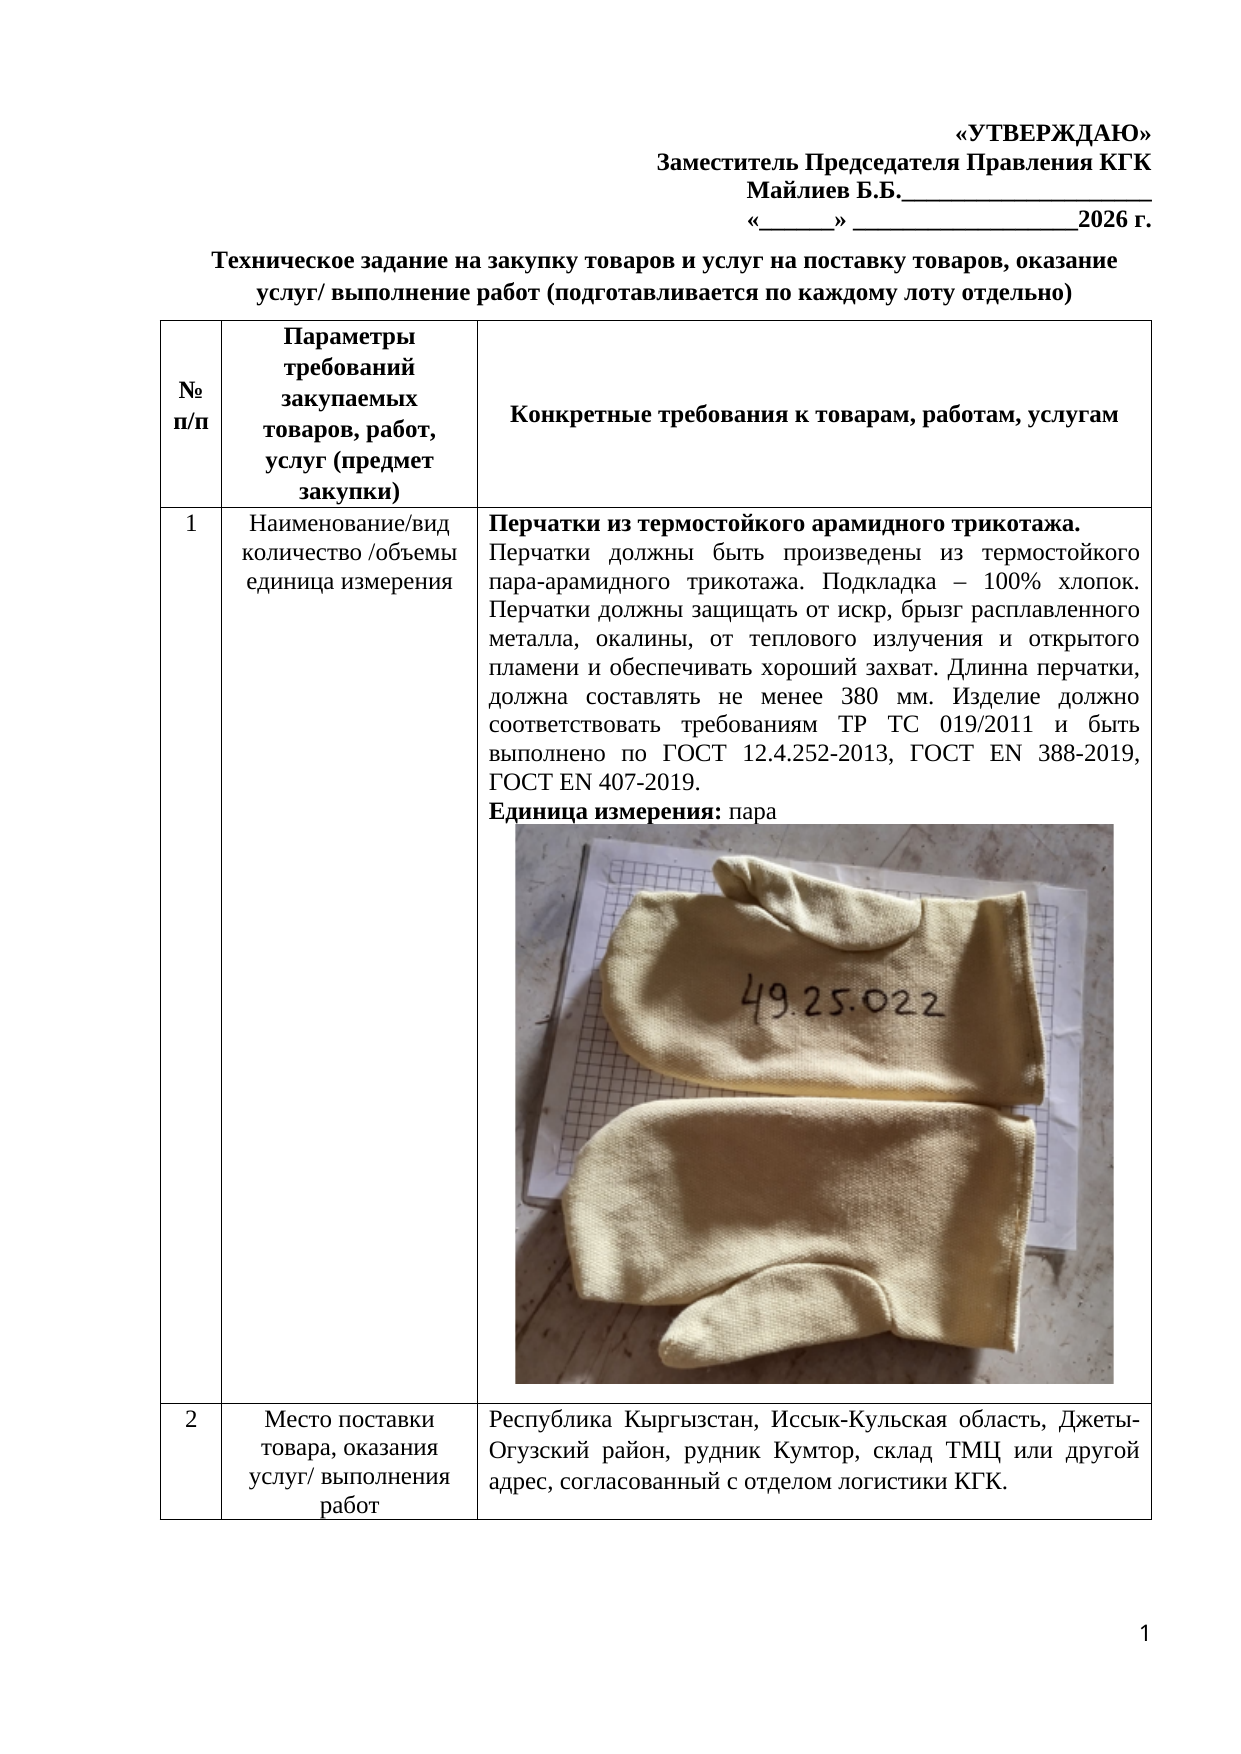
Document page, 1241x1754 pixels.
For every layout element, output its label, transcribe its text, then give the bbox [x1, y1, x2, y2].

table_header Параметры требований закупаемых товаров, работ, услуг (предмет закупки) [222, 321, 477, 507]
text Заместитель Председателя Правления КГК [177, 147, 1152, 176]
table_cell 1 [161, 508, 221, 1403]
table_cell Наименование/вид количество /объемы единица измерения [222, 508, 477, 1403]
text Техническое задание на закупку товаров и услуг на поставку товаров, оказание услуг/ выполнение работ (подготавливается по каждому лоту отдельно) [177, 246, 1152, 305]
table_header № п/п [161, 321, 221, 507]
table_cell 2 [161, 1404, 221, 1519]
text «УТВЕРЖДАЮ» [177, 118, 1152, 147]
text Майлиев Б.Б.____________________ [177, 176, 1152, 204]
table_cell Перчатки из термостойкого арамидного трикотажа. Перчатки должны быть произведены из термостойкого пара-арамидного трикотажа. Подкладка – 100% хлопок. Перчатки должны защищать от искр, брызг расплавленного металла, окалины, от теплового излучения и открытого пламени и обеспечивать хороший захват. Длинна перчатки, должна составлять не менее 380 мм. Изделие должно соответствовать требованиям ТР ТС 019/2011 и быть выполнено по ГОСТ 12.4.252-2013, ГОСТ EN 388-2019, ГОСТ EN 407-2019. Единица измерения: пара [478, 508, 1151, 1403]
picture [515, 824, 1114, 1384]
text «______» __________________2026 г. [177, 204, 1152, 233]
table_cell Место поставки товара, оказания услуг/ выполнения работ [222, 1404, 477, 1519]
table_cell Республика Кыргызстан, Иссык-Кульская область, Джеты-Огузский район, рудник Кумтор, склад ТМЦ или другой адрес, согласованный с отделом логистики КГК. [478, 1404, 1151, 1519]
table_header Конкретные требования к товарам, работам, услугам [478, 321, 1151, 507]
